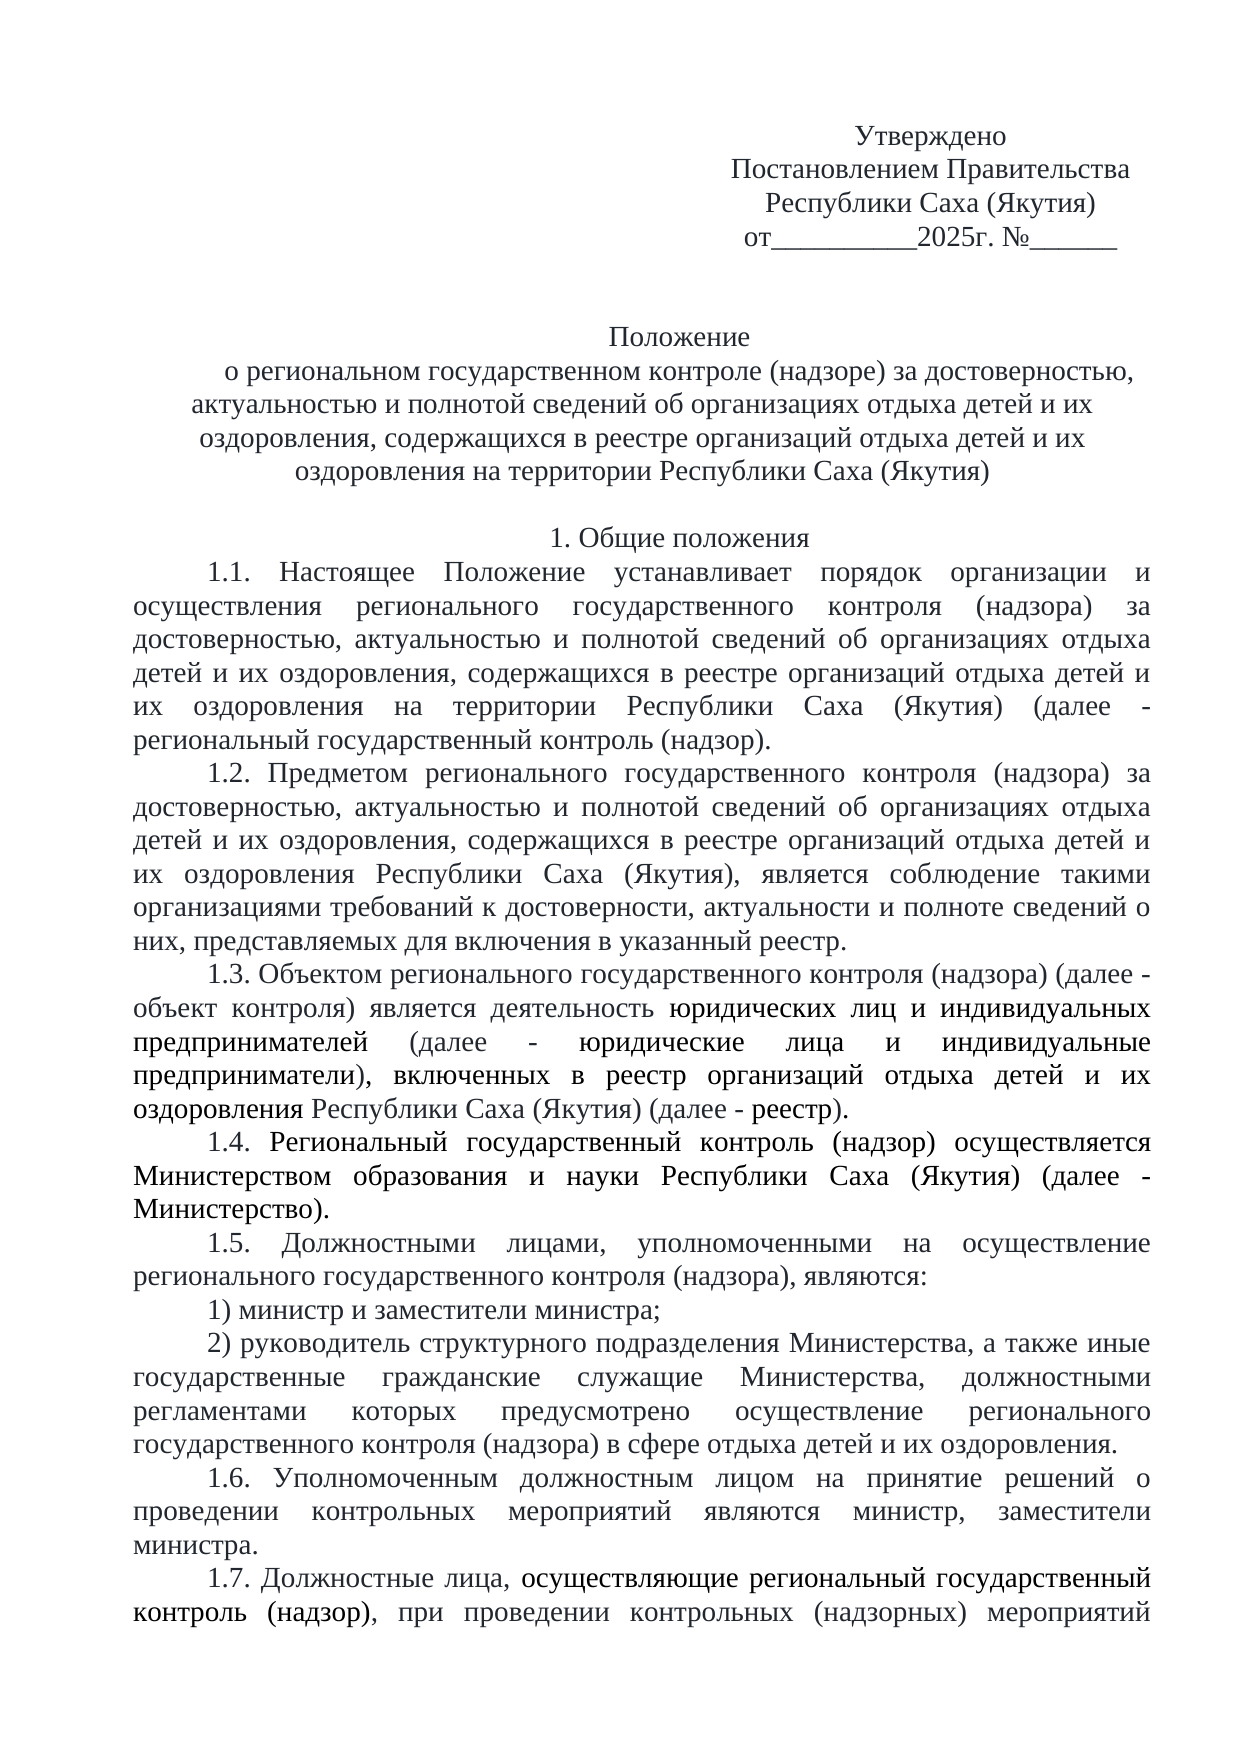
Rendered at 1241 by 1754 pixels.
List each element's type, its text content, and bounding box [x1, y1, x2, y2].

text 1.2. Предметом регионального государственного контроля (надзора) за достоверностью, актуальностью и полнотой сведений об организациях отдыха детей и их оздоровления, содержащихся в реестре организаций отдыха детей и их оздоровления Республики Саха (Якутия), является соблюдение такими организациями требований к достоверности, актуальности и полноте сведений о них, представляемых для включения в указанный реестр. [133, 755, 1152, 957]
text 2) руководитель структурного подразделения Министерства, а также иные государственные гражданские служащие Министерства, должностными регламентами которых предусмотрено осуществление регионального государственного контроля (надзора) в сфере отдыха детей и их оздоровления. [133, 1326, 1152, 1460]
text 1. Общие положения [133, 521, 1152, 554]
text 1.5. Должностными лицами, уполномоченными на осуществление регионального государственного контроля (надзора), являются: [133, 1225, 1152, 1292]
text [133, 1560, 1152, 1627]
text о региональном государственном контроле (надзоре) за достоверностью, актуальностью и полнотой сведений об организациях отдыха детей и их оздоровления, содержащихся в реестре организаций отдыха детей и их оздоровления на территории Республики Саха (Якутия) [133, 353, 1152, 487]
text Положение [133, 319, 1152, 353]
text 1.4. Региональный государственный контроль (надзор) осуществляется Министерством образования и науки Республики Саха (Якутия) (далее - Министерство). [133, 1124, 1152, 1225]
text 1.1. Настоящее Положение устанавливает порядок организации и осуществления регионального государственного контроля (надзора) за достоверностью, актуальностью и полнотой сведений об организациях отдыха детей и их оздоровления, содержащихся в реестре организаций отдыха детей и их оздоровления на территории Республики Саха (Якутия) (далее - региональный государственный контроль (надзор). [133, 554, 1152, 755]
text 1.6. Уполномоченным должностным лицом на принятие решений о проведении контрольных мероприятий являются министр, заместители министра. [133, 1460, 1152, 1560]
text 1) министр и заместители министра; [133, 1292, 1152, 1326]
text 1.3. Объектом регионального государственного контроля (надзора) (далее - объект контроля) является деятельность юридических лиц и индивидуальных предпринимателей (далее - юридические лица и индивидуальные предприниматели), включенных в реестр организаций отдыха детей и их оздоровления Республики Саха (Якутия) (далее - реестр). [133, 957, 1152, 1124]
table_header Утверждено Постановлением Правительства Республики Саха (Якутия) от__________2025г. №______ [650, 118, 1167, 286]
